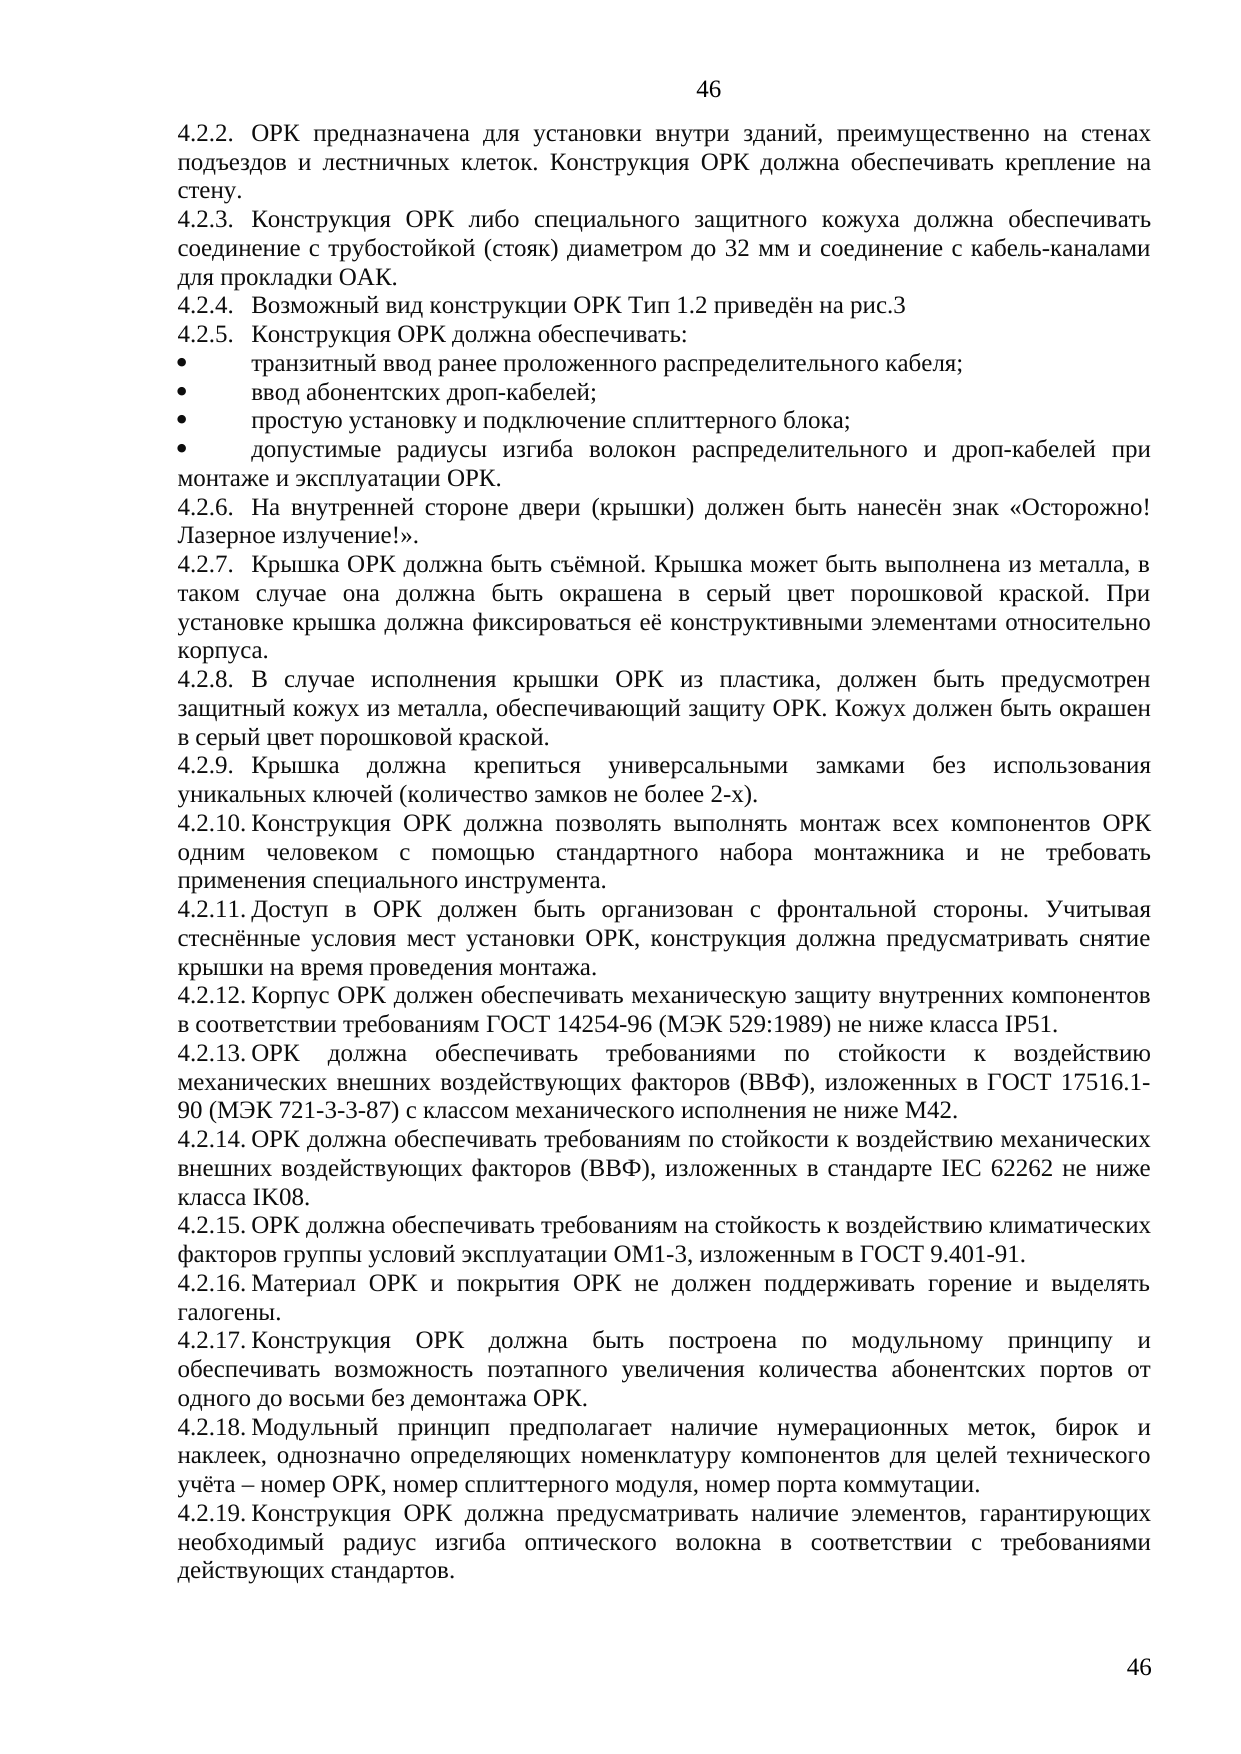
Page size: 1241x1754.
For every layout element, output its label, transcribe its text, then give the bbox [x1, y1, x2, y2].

list Доступ в ОРК должен быть организован с фронтальной стороны. Учитывая стеснённые условия мест установки ОРК, конструкция должна предусматривать снятие крышки на время проведения монтажа. [177, 894, 1152, 981]
list Конструкция ОРК должна предусматривать наличие элементов, гарантирующих необходимый радиус изгиба оптического волокна в соответствии с требованиями действующих стандартов. [177, 1498, 1152, 1584]
list Конструкция ОРК должна быть построена по модульному принципу и обеспечивать возможность поэтапного увеличения количества абонентских портов от одного до восьми без демонтажа ОРК. [177, 1326, 1152, 1412]
list На внутренней стороне двери (крышки) должен быть нанесён знак «Осторожно! Лазерное излучение!». [177, 492, 1152, 549]
list В случае исполнения крышки ОРК из пластика, должен быть предусмотрен защитный кожух из металла, обеспечивающий защиту ОРК. Кожух должен быть окрашен в серый цвет порошковой краской. [177, 664, 1152, 751]
list ОРК должна обеспечивать требованиями по стойкости к воздействию механических внешних воздействующих факторов (ВВФ), изложенных в ГОСТ 17516.1-90 (МЭК 721-3-3-87) с классом механического исполнения не ниже М42. [177, 1038, 1152, 1124]
list транзитный ввод ранее проложенного распределительного кабеля; [177, 348, 1152, 377]
list ОРК должна обеспечивать требованиям на стойкость к воздействию климатических факторов группы условий эксплуатации ОМ1-3, изложенным в ГОСТ 9.401-91. [177, 1211, 1152, 1268]
list Конструкция ОРК должна обеспечивать: [177, 319, 1152, 348]
list ОРК должна обеспечивать требованиям по стойкости к воздействию механических внешних воздействующих факторов (ВВФ), изложенных в стандарте IEC 62262 не ниже класса IK08. [177, 1124, 1152, 1211]
list Корпус ОРК должен обеспечивать механическую защиту внутренних компонентов в соответствии требованиям ГОСТ 14254-96 (МЭК 529:1989) не ниже класса IP51. [177, 981, 1152, 1038]
list простую установку и подключение сплиттерного блока; [177, 406, 1152, 434]
list Возможный вид конструкции ОРК Тип 1.2 приведён на рис.3 [177, 291, 1152, 319]
list ОРК предназначена для установки внутри зданий, преимущественно на стенах подъездов и лестничных клеток. Конструкция ОРК должна обеспечивать крепление на стену. [177, 118, 1152, 204]
list Крышка ОРК должна быть съёмной. Крышка может быть выполнена из металла, в таком случае она должна быть окрашена в серый цвет порошковой краской. При установке крышка должна фиксироваться её конструктивными элементами относительно корпуса. [177, 549, 1152, 664]
list Материал ОРК и покрытия ОРК не должен поддерживать горение и выделять галогены. [177, 1268, 1152, 1326]
list ввод абонентских дроп-кабелей; [177, 377, 1152, 406]
list Конструкция ОРК либо специального защитного кожуха должна обеспечивать соединение с трубостойкой (стояк) диаметром до 32 мм и соединение с кабель-каналами для прокладки ОАК. [177, 204, 1152, 291]
list допустимые радиусы изгиба волокон распределительного и дроп-кабелей при монтаже и эксплуатации ОРК. [177, 434, 1152, 492]
list Крышка должна крепиться универсальными замками без использования уникальных ключей (количество замков не более 2-х). [177, 751, 1152, 808]
list Модульный принцип предполагает наличие нумерационных меток, бирок и наклеек, однозначно определяющих номенклатуру компонентов для целей технического учёта – номер ОРК, номер сплиттерного модуля, номер порта коммутации. [177, 1412, 1152, 1498]
list Конструкция ОРК должна позволять выполнять монтаж всех компонентов ОРК одним человеком с помощью стандартного набора монтажника и не требовать применения специального инструмента. [177, 808, 1152, 894]
